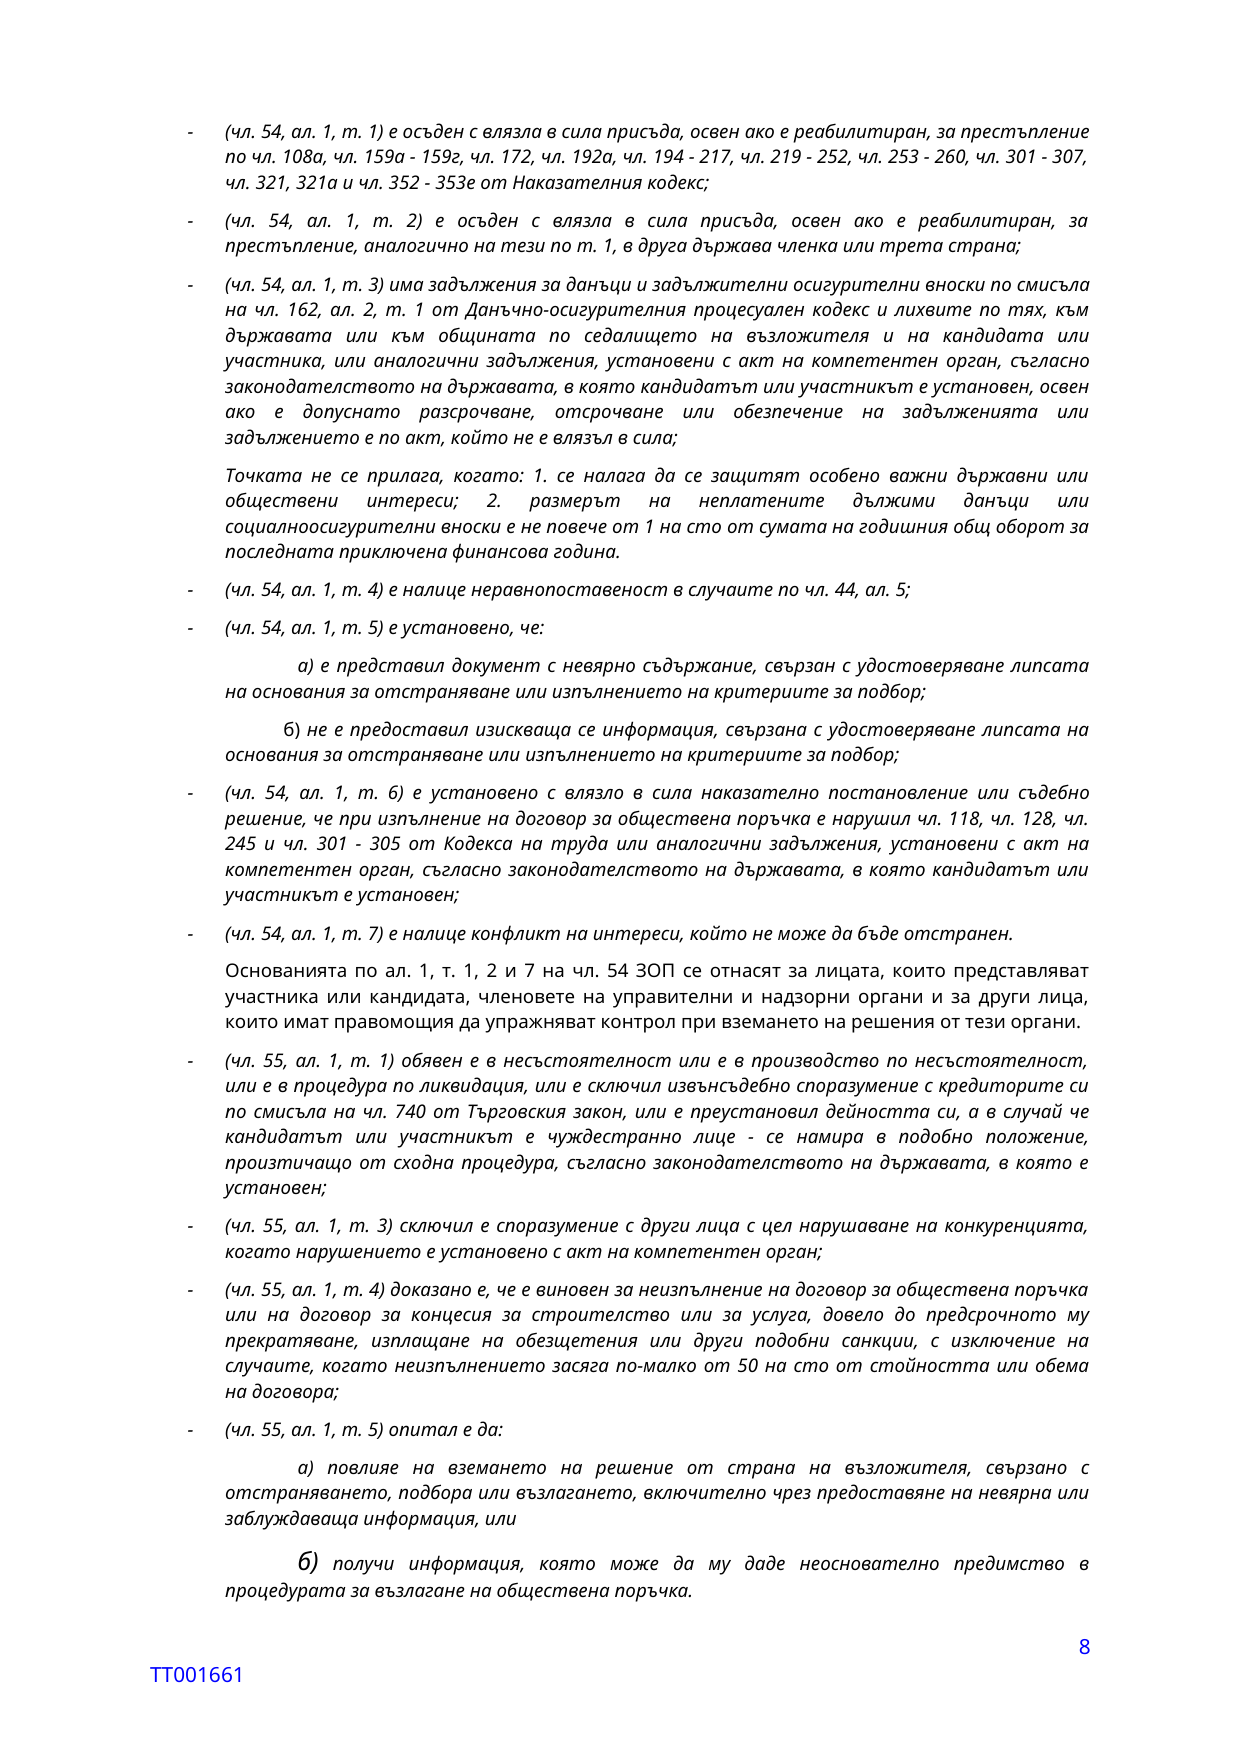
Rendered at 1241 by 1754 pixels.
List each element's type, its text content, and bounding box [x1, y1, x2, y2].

list (чл. 54, ал. 1, т. 5) е установено, че: [187, 614, 1090, 640]
list (чл. 55, ал. 1, т. 5) опитал е да: [187, 1416, 1090, 1442]
list (чл. 54, ал. 1, т. 4) е налице неравнопоставеност в случаите по чл. 44, ал. 5; [187, 577, 1090, 602]
list (чл. 54, ал. 1, т. 7) е налице конфликт на интереси, който не може да бъде отстранен. [187, 920, 1090, 945]
list а) повлияе на вземането на решение от страна на възложителя, свързано с отстраняването, подбора или възлагането, включително чрез предоставяне на невярна или заблуждаваща информация, или [225, 1454, 1090, 1531]
list б) не е предоставил изискваща се информация, свързана с удостоверяване липсата на основания за отстраняване или изпълнението на критериите за подбор; [225, 716, 1090, 767]
list (чл. 54, ал. 1, т. 6) е установено с влязло в сила наказателно постановление или съдебно решение, че при изпълнение на договор за обществена поръчка е нарушил чл. 118, чл. 128, чл. 245 и чл. 301 - 305 от Кодекса на труда или аналогични задължения, установени с акт на компетентен орган, съгласно законодателството на държавата, в която кандидатът или участникът е установен; [187, 780, 1090, 907]
list (чл. 54, ал. 1, т. 1) е осъден с влязла в сила присъда, освен ако е реабилитиран, за престъпление по чл. 108а, чл. 159а - 159г, чл. 172, чл. 192а, чл. 194 - 217, чл. 219 - 252, чл. 253 - 260, чл. 301 - 307, чл. 321, 321а и чл. 352 - 353е от Наказателния кодекс; [187, 118, 1090, 195]
list (чл. 54, ал. 1, т. 2) е осъден с влязла в сила присъда, освен ако е реабилитиран, за престъпление, аналогично на тези по т. 1, в друга държава членка или трета страна; [187, 207, 1090, 258]
list Точката не се прилага, когато: 1. се налага да се защитят особено важни държавни или обществени интереси; 2. размерът на неплатените дължими данъци или социалноосигурителни вноски е не повече от 1 на сто от сумата на годишния общ оборот за последната приключена финансова година. [225, 462, 1090, 564]
list б) получи информация, която може да му даде неоснователно предимство в процедурата за възлагане на обществена поръчка. [225, 1543, 1090, 1603]
list (чл. 55, ал. 1, т. 3) сключил е споразумение с други лица с цел нарушаване на конкуренцията, когато нарушението е установено с акт на компетентен орган; [187, 1212, 1090, 1263]
list (чл. 54, ал. 1, т. 3) има задължения за данъци и задължителни осигурителни вноски по смисъла на чл. 162, ал. 2, т. 1 от Данъчно-осигурителния процесуален кодекс и лихвите по тях, към държавата или към общината по седалището на възложителя и на кандидата или участника, или аналогични задължения, установени с акт на компетентен орган, съгласно законодателството на държавата, в която кандидатът или участникът е установен, освен ако е допуснато разсрочване, отсрочване или обезпечение на задълженията или задължението е по акт, който не е влязъл в сила; [187, 271, 1090, 449]
list а) е представил документ с невярно съдържание, свързан с удостоверяване липсата на основания за отстраняване или изпълнението на критериите за подбор; [225, 653, 1090, 704]
list (чл. 55, ал. 1, т. 1) обявен е в несъстоятелност или е в производство по несъстоятелност, или е в процедура по ликвидация, или е сключил извънсъдебно споразумение с кредиторите си по смисъла на чл. 740 от Търговския закон, или е преустановил дейността си, а в случай че кандидатът или участникът е чуждестранно лице - се намира в подобно положение, произтичащо от сходна процедура, съгласно законодателството на държавата, в която е установен; [187, 1047, 1090, 1200]
list (чл. 55, ал. 1, т. 4) доказано е, че е виновен за неизпълнение на договор за обществена поръчка или на договор за концесия за строителство или за услуга, довело до предсрочното му прекратяване, изплащане на обезщетения или други подобни санкции, с изключение на случаите, когато неизпълнението засяга по-малко от 50 на сто от стойността или обема на договора; [187, 1276, 1090, 1404]
list Основанията по ал. 1, т. 1, 2 и 7 на чл. 54 ЗОП се отнасят за лицата, които представляват участника или кандидата, членовете на управителни и надзорни органи и за други лица, които имат правомощия да упражняват контрол при вземането на решения от тези органи. [225, 958, 1090, 1034]
